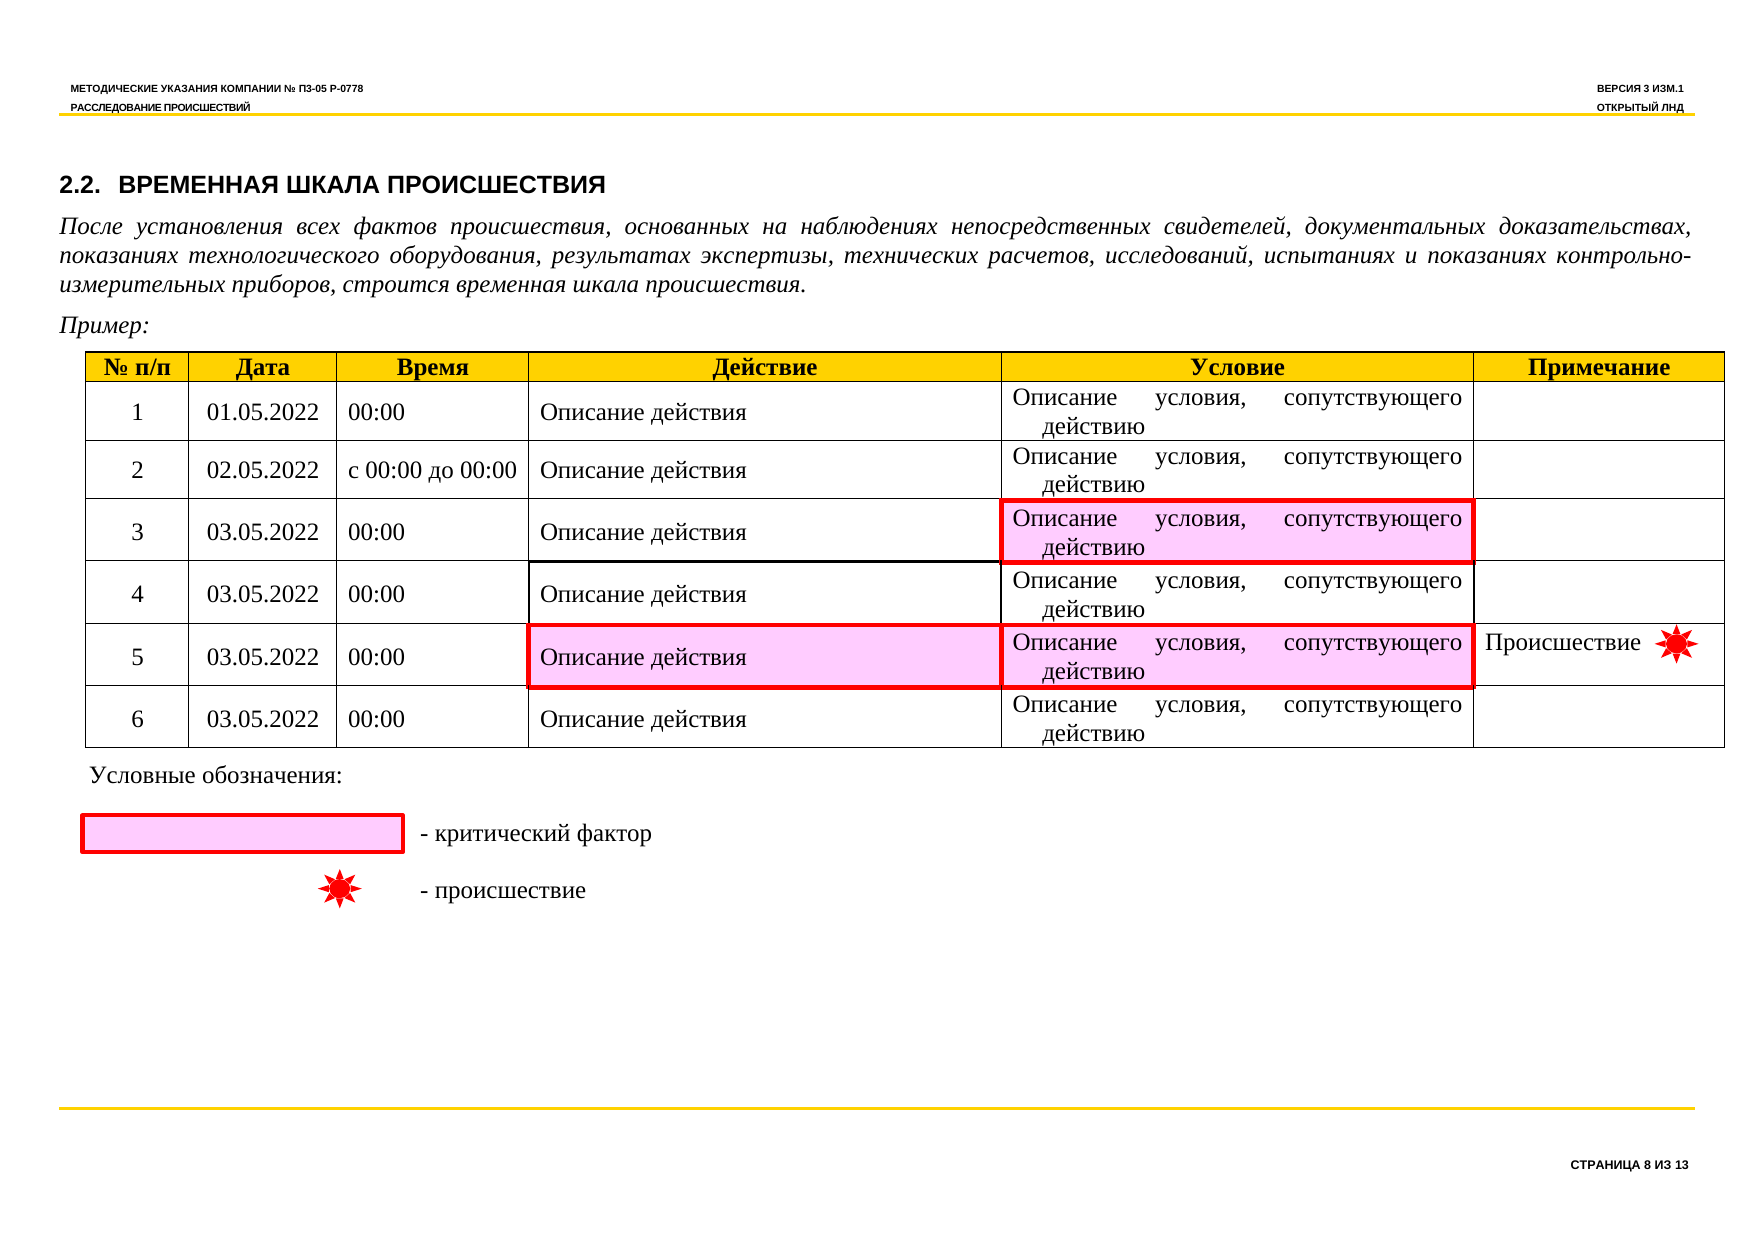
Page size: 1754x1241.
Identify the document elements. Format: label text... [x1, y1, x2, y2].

table_header Условие [1002, 353, 1473, 381]
table_cell Описание условия, сопутствующего действию [1002, 441, 1473, 498]
list ВРЕМЕННАЯ ШКАЛА ПРОИСШЕСТВИЯ [59, 170, 1695, 199]
table_cell 2 [86, 441, 188, 498]
table_cell Описание действия [529, 382, 1001, 440]
table_cell Описание действия [531, 627, 999, 685]
table_cell Описание условия, сопутствующего действию [1002, 690, 1473, 747]
table_cell Описание условия, сопутствующего действию [1002, 565, 1473, 623]
table_cell Описание условия, сопутствующего действию [1004, 627, 1471, 685]
table_cell 00:00 [337, 499, 528, 560]
table_cell 00:00 [337, 561, 528, 623]
table_cell Происшествие [1476, 624, 1724, 685]
table_cell 03.05.2022 [189, 561, 336, 623]
table_header Действие [529, 353, 1001, 381]
text - происшествие [89, 876, 337, 904]
table_cell Описание действия [530, 563, 1000, 623]
text После установления всех фактов происшествия, основанных на наблюдениях непосредственных свидетелей, документальных доказательствах, показаниях технологического оборудования, результатах экспертизы, технических расчетов, исследований, испытаниях и показаниях контрольно-измерительных приборов, строится временная шкала происшествия. [59, 211, 1695, 298]
text - критический фактор [405, 818, 1695, 847]
table_cell 00:00 [337, 624, 526, 685]
table_cell [1476, 499, 1724, 560]
table_cell 3 [86, 499, 188, 560]
table_cell Описание условия, сопутствующего действию [1004, 503, 1471, 560]
table_cell 01.05.2022 [189, 382, 336, 440]
text - происшествие [342, 876, 1695, 904]
table_cell 5 [86, 624, 188, 685]
table_header № п/п [86, 353, 188, 381]
text Условные обозначения: [89, 761, 1695, 789]
table_header Время [337, 353, 528, 381]
table_cell 00:00 [337, 382, 528, 440]
table_cell 4 [86, 561, 188, 623]
table_cell [1474, 686, 1724, 747]
table_cell Описание действия [529, 499, 999, 560]
table_header Примечание [1474, 353, 1724, 381]
table_cell с 00:00 до 00:00 [337, 441, 528, 498]
table_cell [1475, 561, 1724, 623]
table_cell 00:00 [337, 686, 528, 747]
table_cell Описание действия [529, 441, 1001, 498]
text Пример: [59, 310, 1695, 339]
table_header Дата [189, 353, 336, 381]
table_cell Описание действия [529, 690, 1001, 747]
table_cell Описание условия, сопутствующего действию [1002, 382, 1473, 440]
table_cell 1 [86, 382, 188, 440]
table_cell 03.05.2022 [189, 624, 336, 685]
table_cell 02.05.2022 [189, 441, 336, 498]
table_cell 03.05.2022 [189, 499, 336, 560]
table_cell 03.05.2022 [189, 686, 336, 747]
table_cell [1474, 382, 1724, 440]
table_cell 6 [86, 686, 188, 747]
table_cell [1474, 441, 1724, 498]
